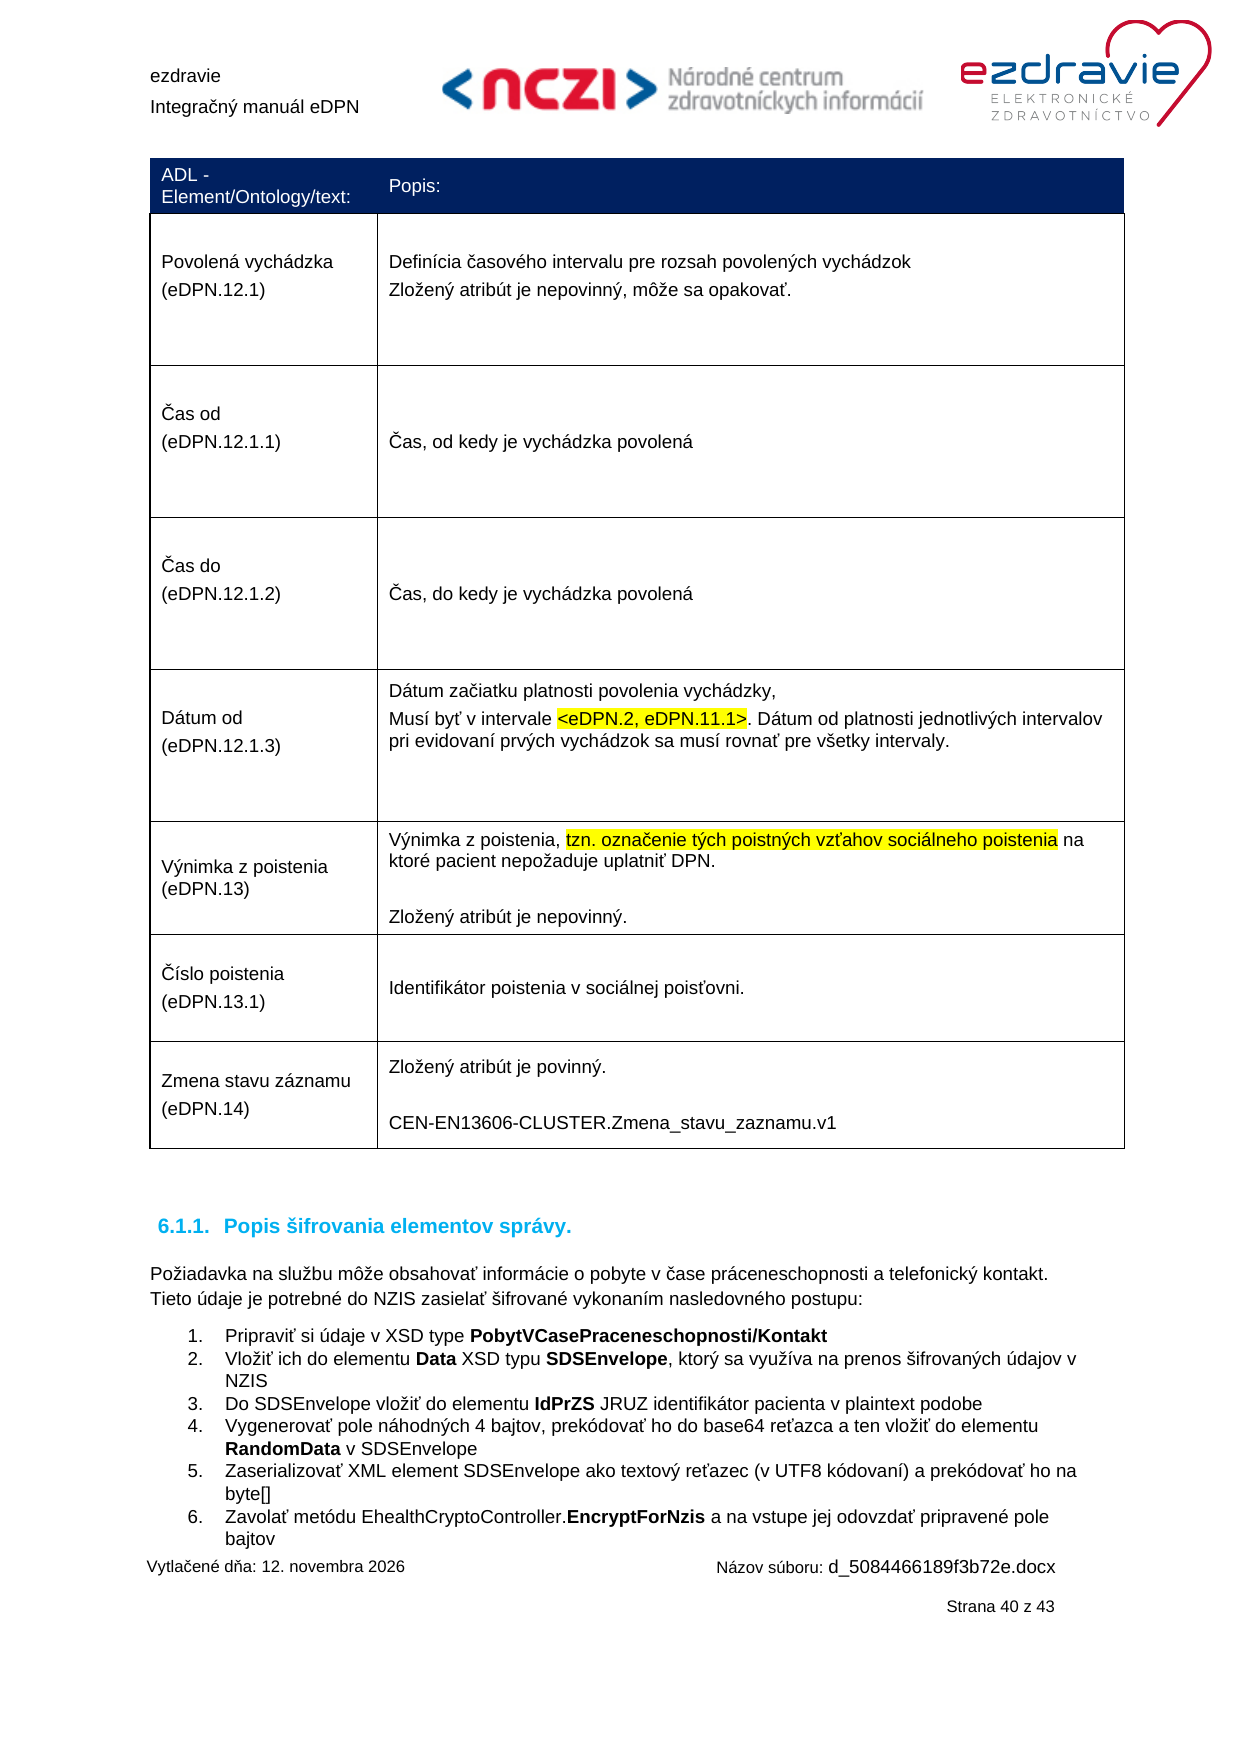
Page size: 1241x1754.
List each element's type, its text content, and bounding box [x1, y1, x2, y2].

table_cell Výnimka z poistenia (eDPN.13) [151, 822, 377, 933]
table_cell Identifikátor poistenia v sociálnej poisťovni. [378, 935, 1124, 1041]
list Vygenerovať pole náhodných 4 bajtov, prekódovať ho do base64 reťazca a ten vložiť do elementu RandomData v SDSEnvelope [187, 1415, 1090, 1459]
picture [961, 20, 1212, 127]
table_cell Povolená vychádzka (eDPN.12.1) [151, 214, 377, 365]
list Do SDSEnvelope vložiť do elementu IdPrZS JRUZ identifikátor pacienta v plaintext podobe [187, 1392, 1090, 1414]
table_cell Čas, do kedy je vychádzka povolená [378, 518, 1124, 669]
table_header ADL - Element/Ontology/text: [150, 158, 377, 213]
list Zavolať metódu EhealthCryptoController.EncryptForNzis a na vstupe jej odovzdať pripravené pole bajtov [187, 1506, 1090, 1550]
table_cell Dátum od (eDPN.12.1.3) [151, 670, 377, 821]
table_cell Dátum začiatku platnosti povolenia vychádzky, Musí byť v intervale <eDPN.2, eDPN.11.1>. Dátum od platnosti jednotlivých intervalov pri evidovaní prvých vychádzok sa musí rovnať pre všetky intervaly. [378, 670, 1124, 821]
table_cell Výnimka z poistenia, tzn. označenie tých poistných vzťahov sociálneho poistenia na ktoré pacient nepožaduje uplatniť DPN. Zložený atribút je nepovinný. [378, 822, 1124, 933]
list Zaserializovať XML element SDSEnvelope ako textový reťazec (v UTF8 kódovaní) a prekódovať ho na byte[] [187, 1460, 1090, 1504]
picture [442, 67, 924, 114]
subtitle Popis šifrovania elementov správy. [158, 1214, 1090, 1238]
table_cell Zložený atribút je povinný. CEN-EN13606-CLUSTER.Zmena_stavu_zaznamu.v1 [378, 1042, 1124, 1148]
text Požiadavka na službu môže obsahovať informácie o pobyte v čase práceneschopnosti a telefonický kontakt. Tieto údaje je potrebné do NZIS zasielať šifrované vykonaním nasledovného postupu: [150, 1263, 1090, 1309]
list Vložiť ich do elementu Data XSD typu SDSEnvelope, ktorý sa využíva na prenos šifrovaných údajov v NZIS [187, 1347, 1090, 1391]
table_cell Definícia časového intervalu pre rozsah povolených vychádzok Zložený atribút je nepovinný, môže sa opakovať. [378, 214, 1124, 365]
list Pripraviť si údaje v XSD type PobytVCasePraceneschopnosti/Kontakt [187, 1325, 1090, 1346]
table_cell Číslo poistenia (eDPN.13.1) [151, 935, 377, 1041]
table_cell Zmena stavu záznamu (eDPN.14) [151, 1042, 377, 1148]
table_header Popis: [377, 158, 1124, 213]
table_cell Čas, od kedy je vychádzka povolená [378, 366, 1124, 517]
table_cell Čas do (eDPN.12.1.2) [151, 518, 377, 669]
table_cell Čas od (eDPN.12.1.1) [151, 366, 377, 517]
